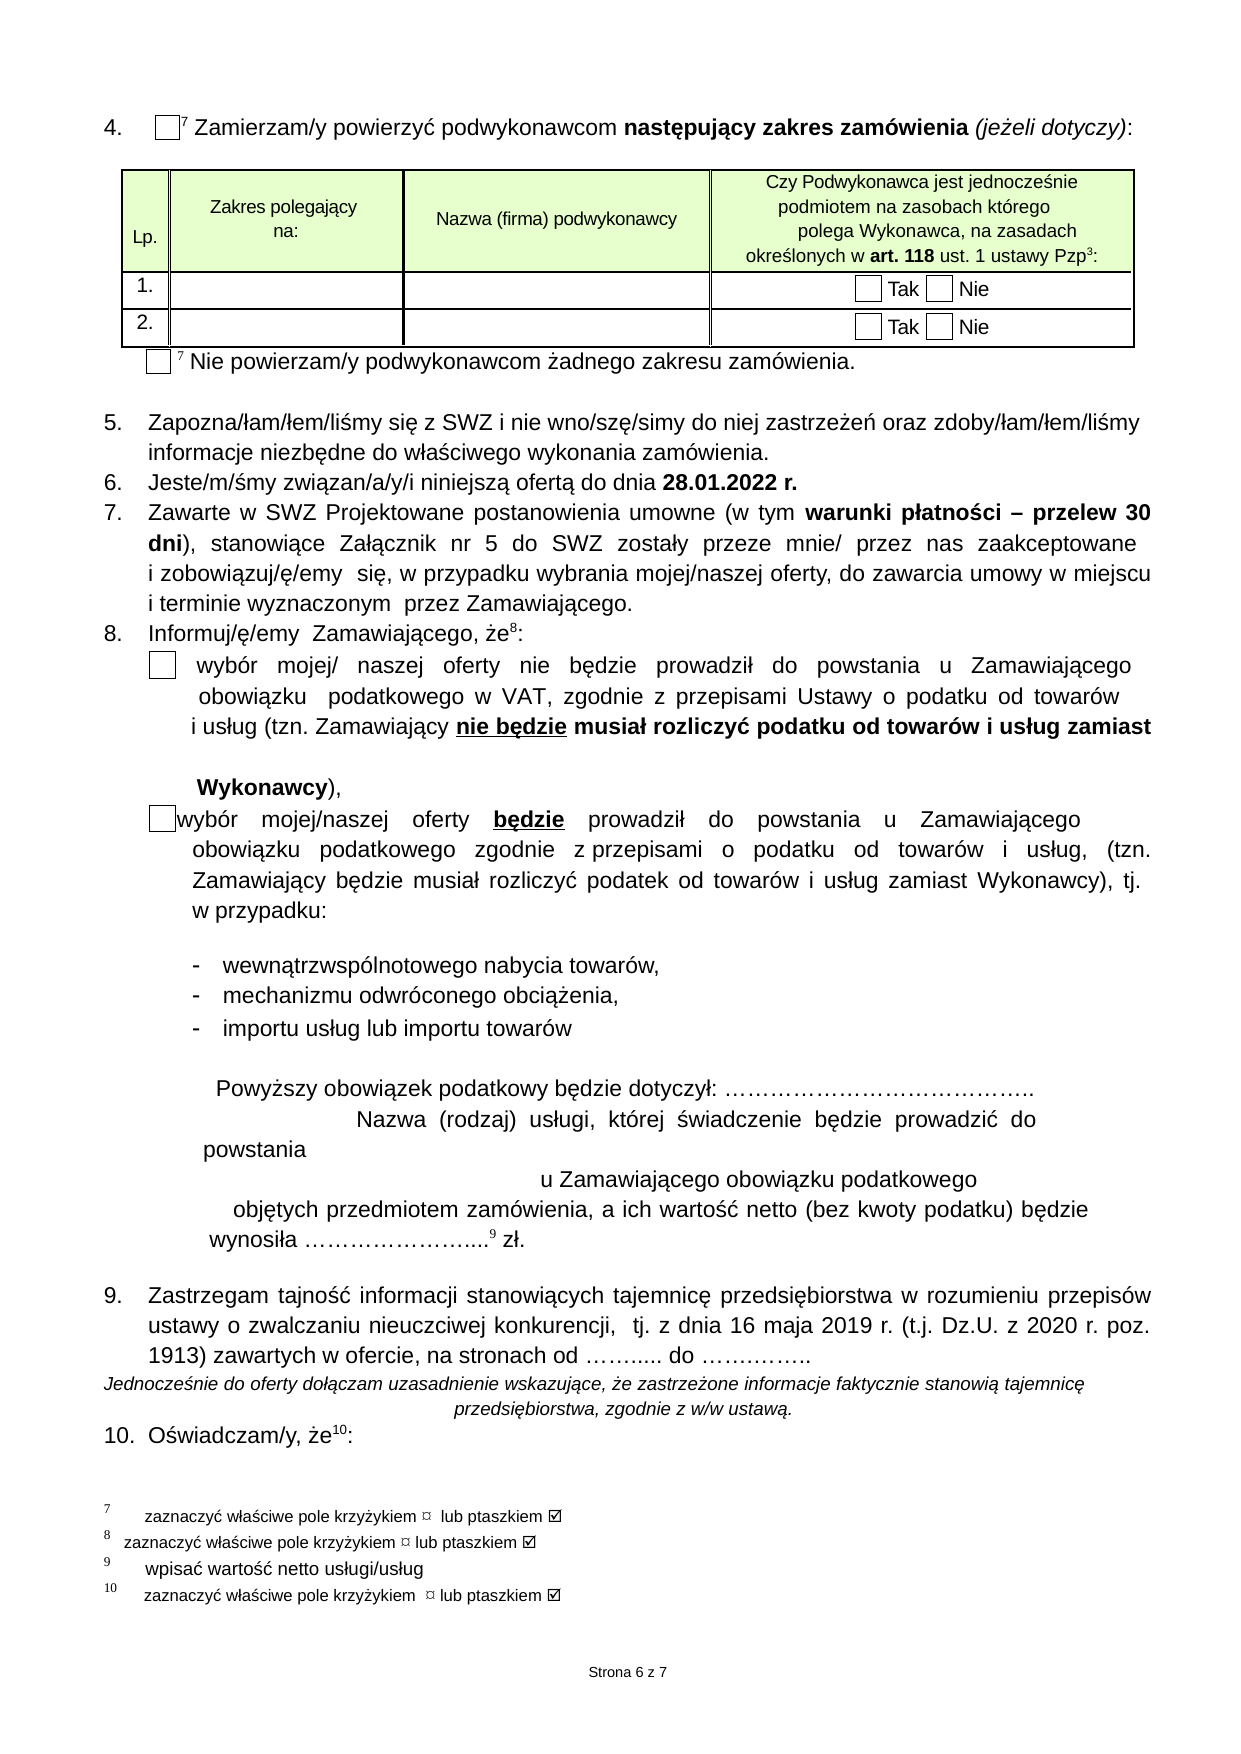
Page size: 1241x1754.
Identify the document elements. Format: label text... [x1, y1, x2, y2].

text 7 Nie powierzam/y podwykonawcom żadnego zakresu zamówienia. [59, 348, 1226, 374]
text objętych przedmiotem zamówienia, a ich wartość netto (bez kwoty podatku) będzie wynosiła ………………….... zł. [114, 1196, 1122, 1253]
table_cell 2. [123, 310, 169, 346]
list Jeste/m/śmy związan/a/y/i niniejszą ofertą do dnia 28.01.2022 r. [103, 469, 1152, 495]
table_header Nazwa (firma) podwykonawcy [405, 171, 709, 271]
list Zamierzam/y powierzyć podwykonawcom następujący zakres zamówienia (jeżeli dotyczy): [44, 114, 1152, 140]
table_cell [171, 273, 402, 308]
text Powyższy obowiązek podatkowy będzie dotyczył: ………………………………….. [203, 1075, 1122, 1102]
text wybór mojej/naszej oferty będzie prowadził do powstania u Zamawiającego obowiązku podatkowego zgodnie z przepisami o podatku od towarów i usług, (tzn. Zamawiający będzie musiał rozliczyć podatek od towarów i usług zamiast Wykonawcy), tj. w przypadku: [148, 804, 1152, 923]
list Informuj/ę/emy Zamawiającego, że: [103, 620, 1152, 646]
list Zastrzegam tajność informacji stanowiących tajemnicę przedsiębiorstwa w rozumieniu przepisów ustawy o zwalczaniu nieuczciwej konkurencji, tj. z dnia 16 maja 2019 r. (t.j. Dz.U. z 2020 r. poz. 1913) zawartych w ofercie, na stronach od ……..... do …….…….. [103, 1282, 1152, 1369]
list mechanizmu odwróconego obciążenia, [192, 982, 1152, 1008]
table_header Zakres polegający na: [171, 171, 402, 271]
list importu usług lub importu towarów [192, 1015, 1122, 1041]
table_cell [405, 273, 709, 308]
table_cell [403, 310, 710, 346]
text Jednocześnie do oferty dołączam uzasadnienie wskazujące, że zastrzeżone informacje faktycznie stanowią tajemnicę przedsiębiorstwa, zgodnie z w/w ustawą. [103, 1372, 1152, 1419]
text wybór mojej/ naszej oferty nie będzie prowadził do powstania u Zamawiającego obowiązku podatkowego w VAT, zgodnie z przepisami Ustawy o podatku od towarów i usług (tzn. Zamawiający nie będzie musiał rozliczyć podatku od towarów i usług zamiast Wykonawcy), [148, 650, 1152, 800]
table_cell [169, 310, 403, 346]
table_cell Tak Nie [712, 271, 1133, 308]
list Zapozna/łam/łem/liśmy się z SWZ i nie wno/szę/simy do niej zastrzeżeń oraz zdoby/łam/łem/liśmy informacje niezbędne do właściwego wykonania zamówienia. [103, 409, 1152, 465]
table_header Lp. [123, 171, 168, 271]
text Nazwa (rodzaj) usługi, której świadczenie będzie prowadzić do powstania u Zamawiającego obowiązku podatkowego [114, 1106, 1122, 1192]
list Oświadczam/y, że: [103, 1422, 1152, 1448]
list Zawarte w SWZ Projektowane postanowienia umowne (w tym warunki płatności – przelew 30 dni), stanowiące Załącznik nr 5 do SWZ zostały przeze mnie/ przez nas zaakceptowane i zobowiązuj/ę/emy się, w przypadku wybrania mojej/naszej oferty, do zawarcia umowy w miejscu i terminie wyznaczonym przez Zamawiającego. [103, 499, 1152, 616]
table_header Czy Podwykonawca jest jednocześnie podmiotem na zasobach którego polega Wykonawca, na zasadach określonych w art. 118 ust. 1 ustawy Pzp3: [712, 171, 1133, 271]
table_cell 1. [123, 273, 168, 308]
list wewnątrzwspólnotowego nabycia towarów, [192, 952, 1152, 978]
table_cell Tak Nie [710, 308, 1133, 346]
